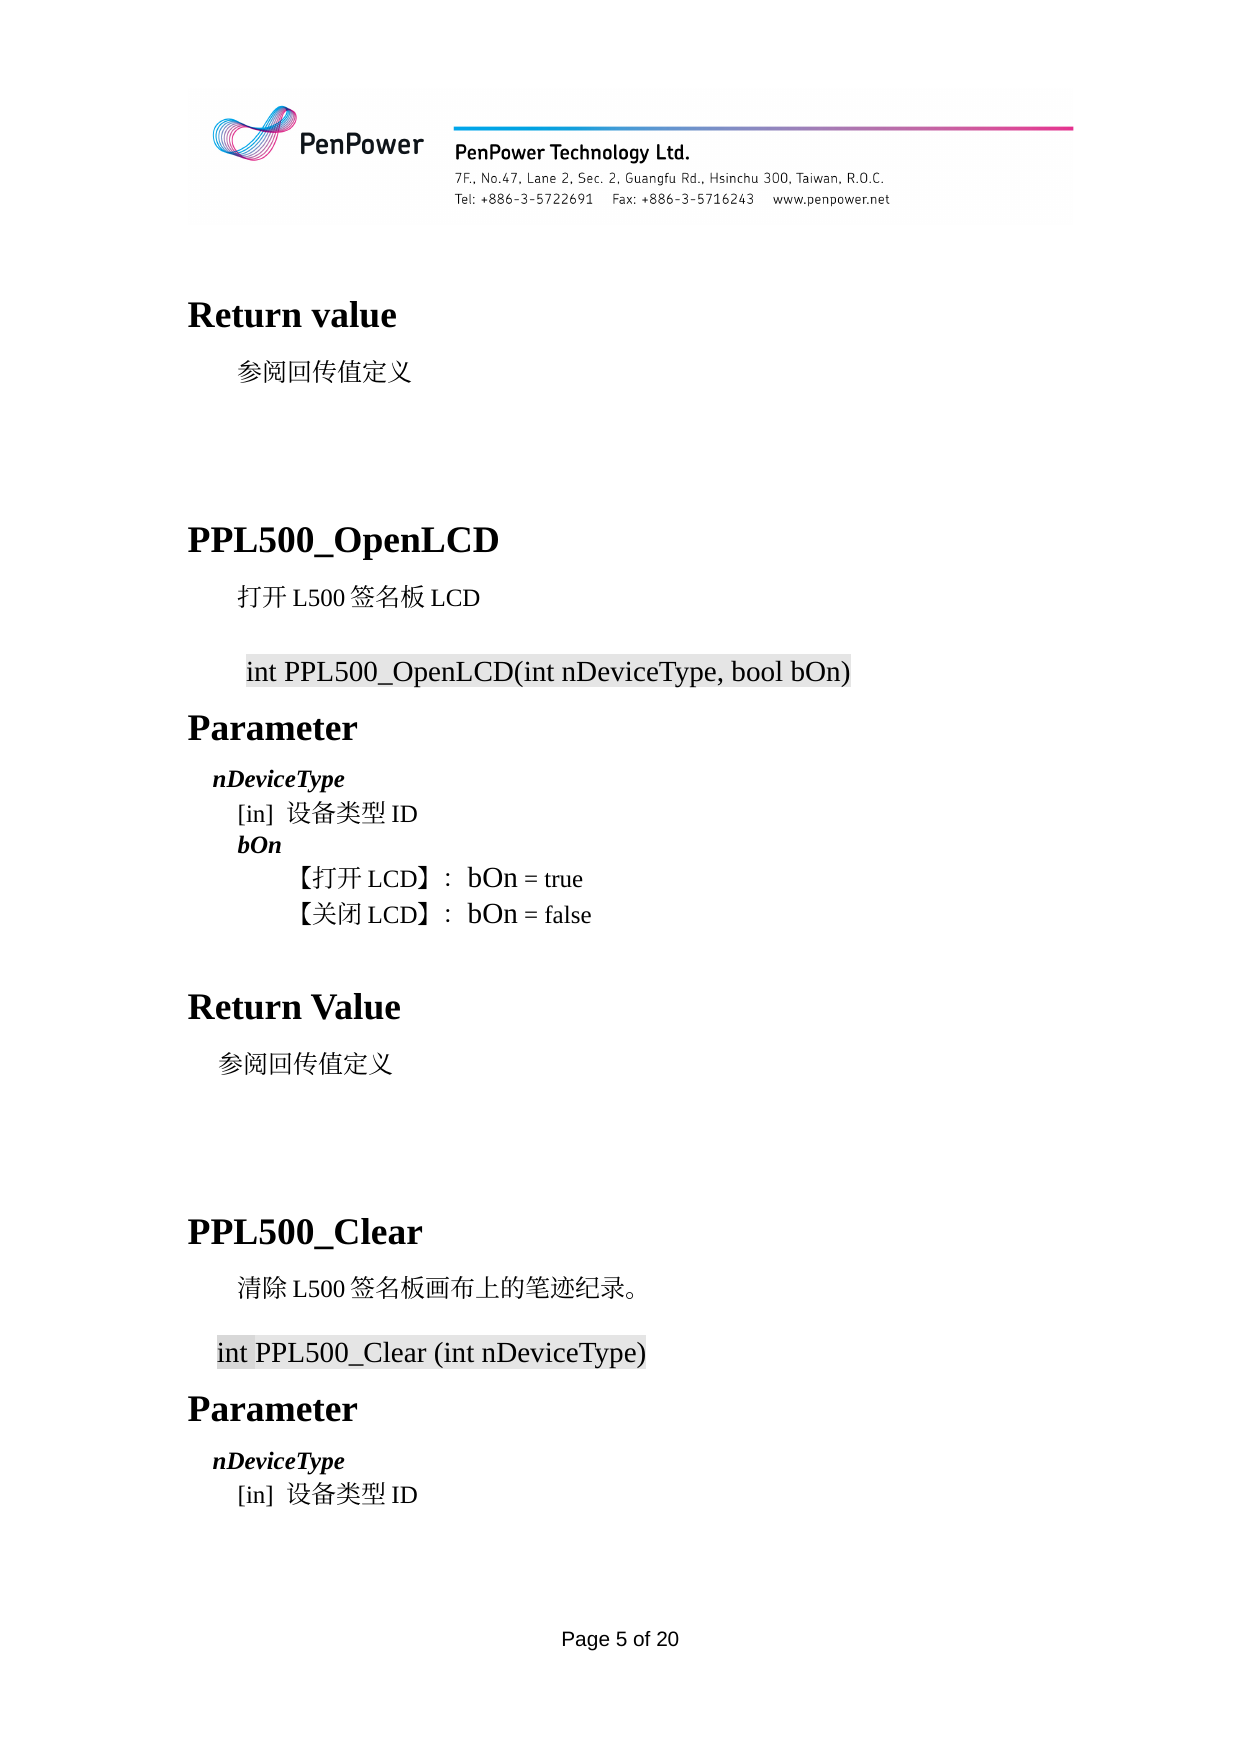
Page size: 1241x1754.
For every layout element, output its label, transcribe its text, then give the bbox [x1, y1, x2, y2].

text bOn [187, 830, 1053, 859]
text [in] 设备类型ID [187, 1474, 1053, 1512]
text Return Value [187, 968, 1053, 1043]
text Parameter [187, 689, 1053, 764]
text [in] 设备类型ID [187, 793, 1053, 830]
text PPL500_OpenLCD [187, 502, 1053, 577]
text Return value [187, 277, 1053, 352]
text 打开L500签名板LCD [187, 577, 1053, 614]
text nDeviceType [187, 764, 1053, 793]
text Parameter [187, 1371, 1053, 1446]
text 清除L500签名板画布上的笔迹纪录。 [187, 1268, 1053, 1304]
text 参阅回传值定义 [187, 1043, 1053, 1081]
text 参阅回传值定义 [187, 352, 1053, 389]
text int PPL500_OpenLCD(int nDeviceType, bool bOn) [187, 652, 1053, 689]
text nDeviceType [187, 1446, 1053, 1474]
picture [187, 88, 1074, 225]
text 【关闭LCD】：bOn = false [187, 895, 1053, 931]
text int PPL500_Clear (int nDeviceType) [187, 1333, 1053, 1371]
text PPL500_Clear [187, 1193, 1053, 1268]
text 【打开LCD】：bOn = true [187, 859, 1053, 895]
